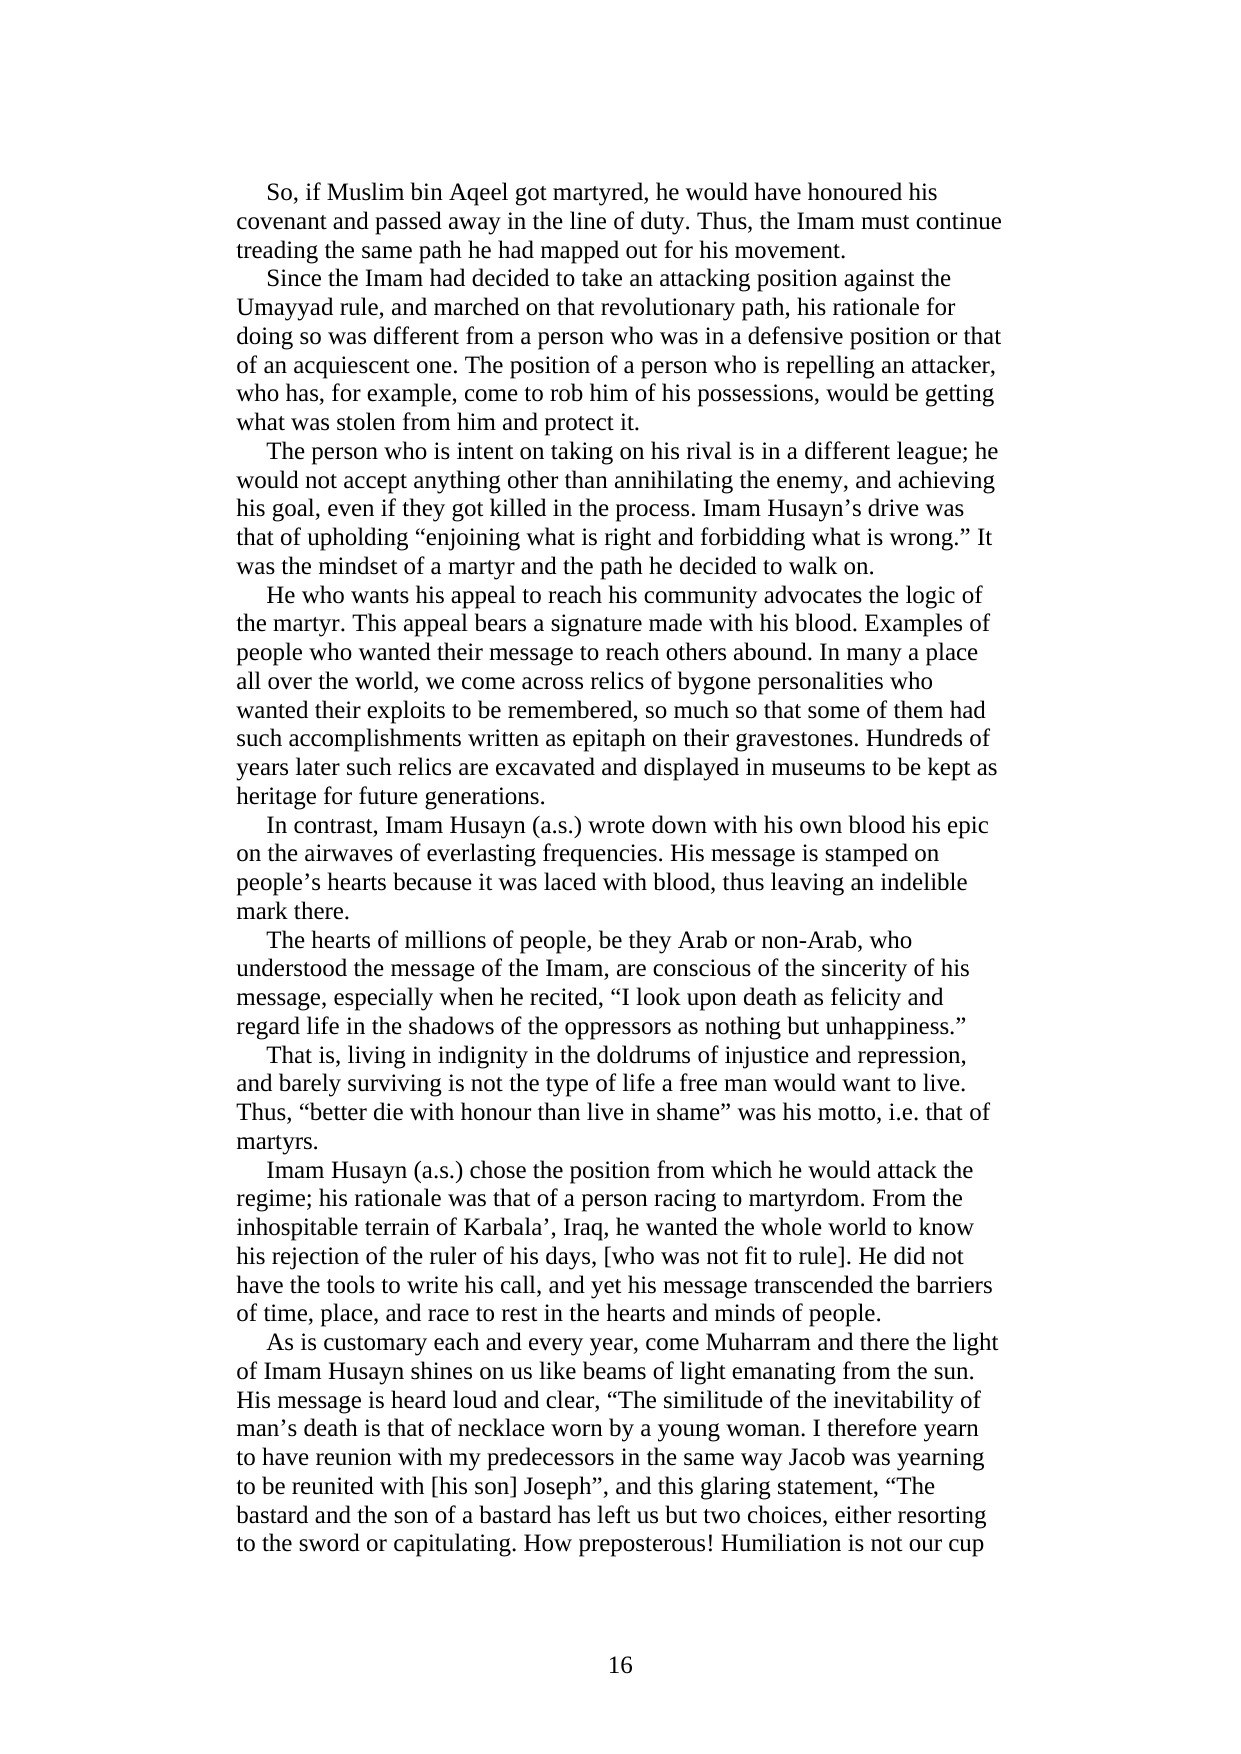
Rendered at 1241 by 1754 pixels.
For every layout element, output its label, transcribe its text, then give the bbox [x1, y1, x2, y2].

text In contrast, Imam Husayn (a.s.) wrote down with his own blood his epic on the airwaves of everlasting frequencies. His message is stamped on people’s hearts because it was laced with blood, thus leaving an indelible mark there. [236, 810, 1004, 925]
text The person who is intent on taking on his rival is in a different league; he would not accept anything other than annihilating the enemy, and achieving his goal, even if they got killed in the process. Imam Husayn’s drive was that of upholding “enjoining what is right and forbidding what is wrong.” It was the mindset of a martyr and the path he decided to walk on. [236, 436, 1004, 580]
text That is, living in indignity in the doldrums of injustice and repression, and barely surviving is not the type of life a free man would want to live. Thus, “better die with honour than live in shame” was his motto, i.e. that of martyrs. [236, 1040, 1004, 1155]
text He who wants his appeal to reach his community advocates the logic of the martyr. This appeal bears a signature made with his blood. Examples of people who wanted their message to reach others abound. In many a place all over the world, we come across relics of bygone personalities who wanted their exploits to be remembered, so much so that some of them had such accomplishments written as epitaph on their gravestones. Hundreds of years later such relics are excavated and displayed in museums to be kept as heritage for future generations. [236, 580, 1004, 810]
text Since the Imam had decided to take an attacking position against the Umayyad rule, and marched on that revolutionary path, his rationale for doing so was different from a person who was in a defensive position or that of an acquiescent one. The position of a person who is repelling an attacker, who has, for example, come to rob him of his possessions, would be getting what was stolen from him and protect it. [236, 263, 1004, 436]
text Imam Husayn (a.s.) chose the position from which he would attack the regime; his rationale was that of a person racing to martyrdom. From the inhospitable terrain of Karbala’, Iraq, he wanted the whole world to know his rejection of the ruler of his days, [who was not fit to rule]. He did not have the tools to write his call, and yet his message transcended the barriers of time, place, and race to rest in the hearts and minds of people. [236, 1155, 1004, 1327]
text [236, 1327, 1004, 1557]
text So, if Muslim bin Aqeel got martyred, he would have honoured his covenant and passed away in the line of duty. Thus, the Imam must continue treading the same path he had mapped out for his movement. [236, 177, 1004, 263]
text The hearts of millions of people, be they Arab or non-Arab, who understood the message of the Imam, are conscious of the sincerity of his message, especially when he recited, “I look upon death as felicity and regard life in the shadows of the oppressors as nothing but unhappiness.” [236, 925, 1004, 1040]
